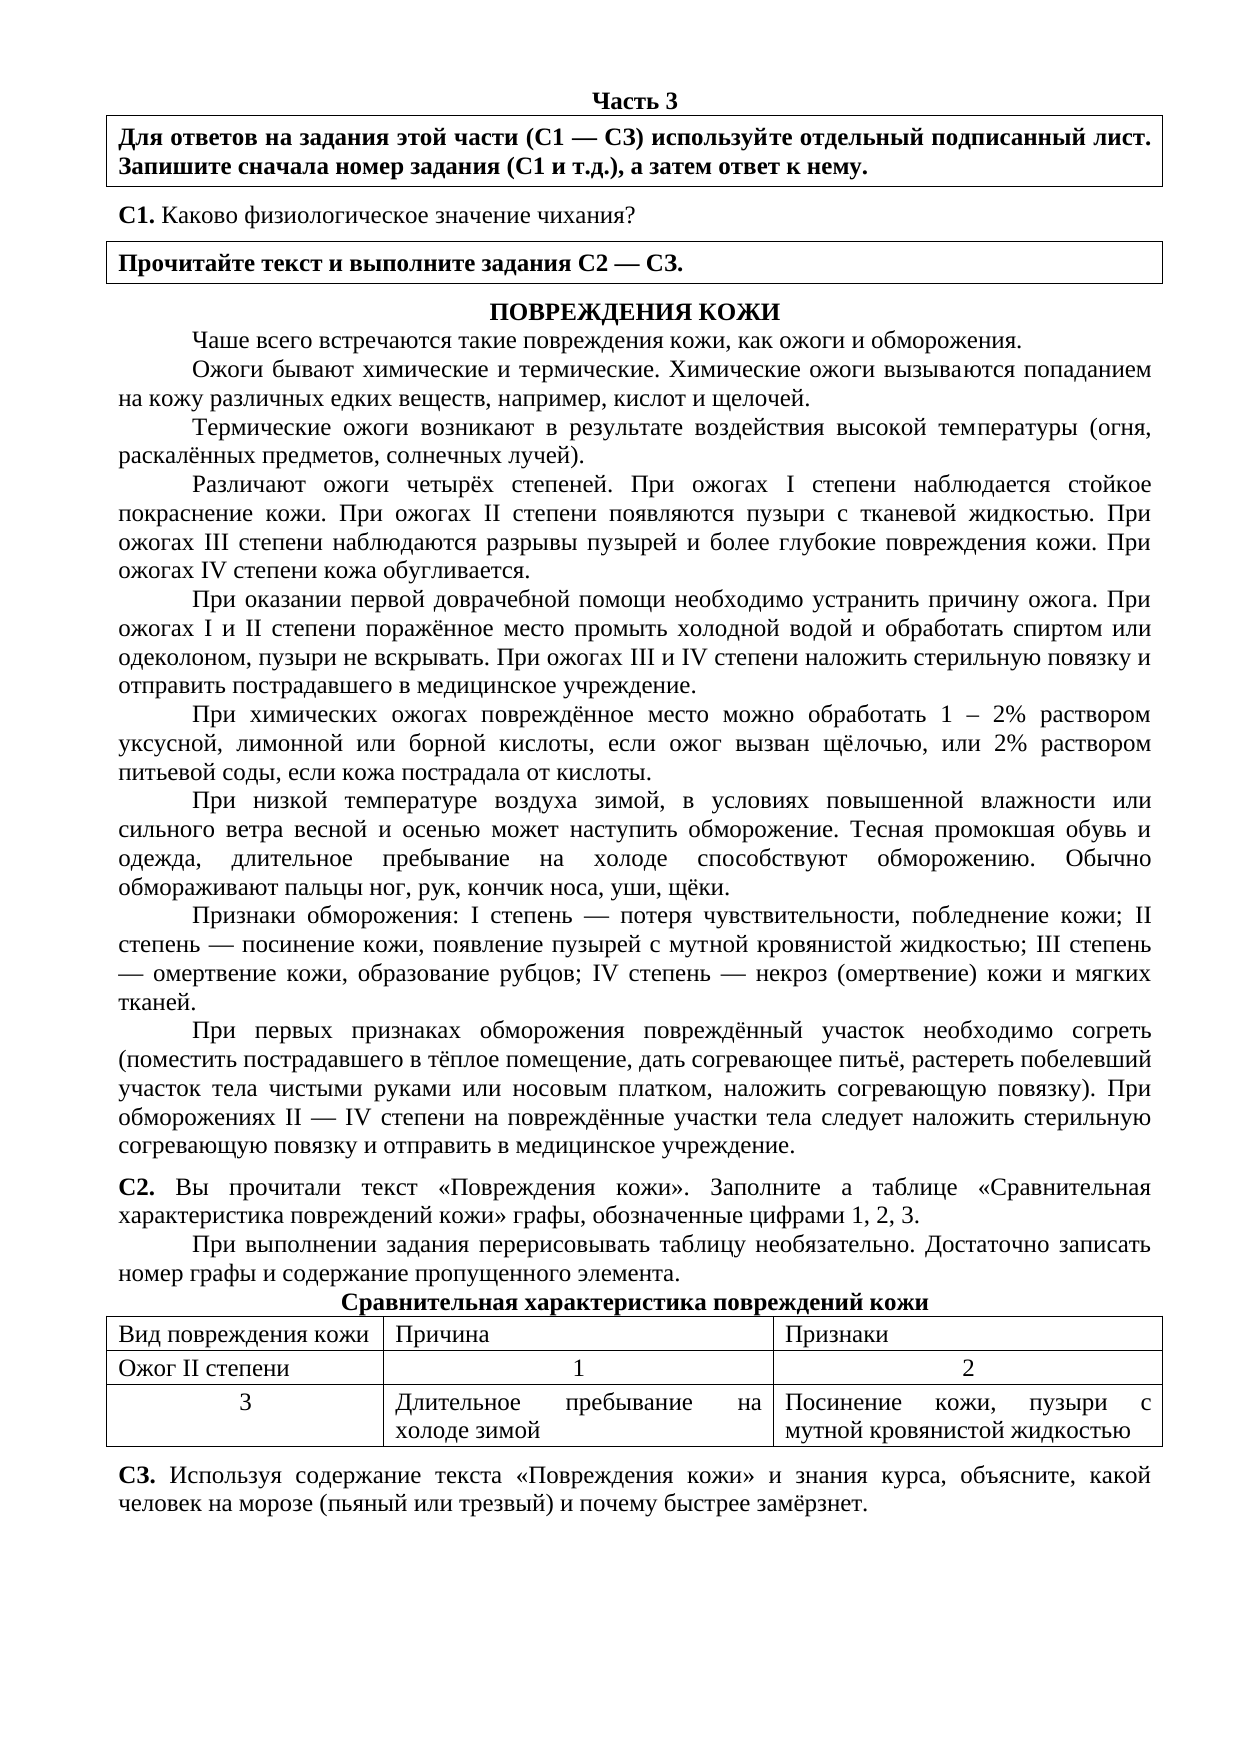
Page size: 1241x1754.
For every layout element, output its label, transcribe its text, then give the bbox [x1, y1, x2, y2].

text При выполнении задания перерисовывать таблицу необязательно. Достаточно записать номер графы и содержание пропущенного элемента. [118, 1229, 1152, 1287]
text СЗ. Используя содержание текста «Повреждения кожи» и знания курса, объясните, какой человек на морозе (пьяный или трезвый) и почему быстрее замёрзнет. [118, 1460, 1152, 1517]
text Часть 3 [118, 86, 1152, 115]
table_header Причина [384, 1317, 773, 1349]
table_cell Длительное пребывание на холоде зимой [384, 1385, 773, 1446]
table_cell 3 [107, 1385, 383, 1446]
text При первых признаках обморожения повреждённый участок необходимо согреть (поместить пострадавшего в тёплое помещение, дать согревающее питьё, растереть побелевший участок тела чистыми руками или носовым платком, наложить согревающую повязку). При обморожениях II — IV степени на повреждённые участки тела следует наложить стерильную согревающую повязку и отправить в медицинское учреждение. [118, 1016, 1152, 1159]
text Термические ожоги возникают в результате воздействия высокой температуры (огня, раскалённых предметов, солнечных лучей). [118, 412, 1152, 469]
text Ожоги бывают химические и термические. Химические ожоги вызываются попаданием на кожу различных едких веществ, например, кислот и щелочей. [118, 354, 1152, 412]
text С2. Вы прочитали текст «Повреждения кожи». Заполните а таблице «Сравнительная характеристика повреждений кожи» графы, обозначенные цифрами 1, 2, 3. [118, 1172, 1152, 1229]
table_cell 2 [774, 1351, 1162, 1383]
table_header Признаки [774, 1317, 1162, 1349]
text Чаше всего встречаются такие повреждения кожи, как ожоги и обморожения. [118, 326, 1152, 354]
table_header Для ответов на задания этой части (С1 — СЗ) используйте отдельный подписанный лист. Запишите сначала номер задания (С1 и т.д.), а затем ответ к нему. [107, 116, 1162, 186]
text Различают ожоги четырёх степеней. При ожогах I степени наблюдается стойкое покраснение кожи. При ожогах II степени появляются пузыри с тканевой жидкостью. При ожогах III степени наблюдаются разрывы пузырей и более глубокие повреждения кожи. При ожогах IV степени кожа обугливается. [118, 469, 1152, 584]
text Признаки обморожения: I степень — потеря чувствительности, побледнение кожи; II степень — посинение кожи, появление пузырей с мутной кровянистой жидкостью; III степень — омертвение кожи, образование рубцов; IV степень — некроз (омертвение) кожи и мягких тканей. [118, 901, 1152, 1016]
table_header Прочитайте текст и выполните задания С2 — СЗ. [107, 242, 1162, 283]
text ПОВРЕЖДЕНИЯ КОЖИ [118, 297, 1152, 326]
table_cell Ожог II степени [107, 1351, 383, 1383]
text При химических ожогах повреждённое место можно обработать 1 – 2% раствором уксусной, лимонной или борной кислоты, если ожог вызван щёлочью, или 2% раствором питьевой соды, если кожа пострадала от кислоты. [118, 699, 1152, 786]
text Сравнительная характеристика повреждений кожи [118, 1287, 1152, 1316]
table_cell 1 [384, 1351, 773, 1383]
table_header Вид повреждения кожи [107, 1317, 383, 1349]
text С1. Каково физиологическое значение чихания? [118, 200, 1152, 228]
text При оказании первой доврачебной помощи необходимо устранить причину ожога. При ожогах I и II степени поражённое место промыть холодной водой и обработать спиртом или одеколоном, пузыри не вскрывать. При ожогах III и IV степени наложить стерильную повязку и отправить пострадавшего в медицинское учреждение. [118, 584, 1152, 699]
text При низкой температуре воздуха зимой, в условиях повышенной влажности или сильного ветра весной и осенью может наступить обморожение. Тесная промокшая обувь и одежда, длительное пребывание на холоде способствуют обморожению. Обычно обмораживают пальцы ног, рук, кончик носа, уши, щёки. [118, 786, 1152, 901]
table_cell Посинение кожи, пузыри с мутной кровянистой жидкостью [774, 1385, 1162, 1446]
